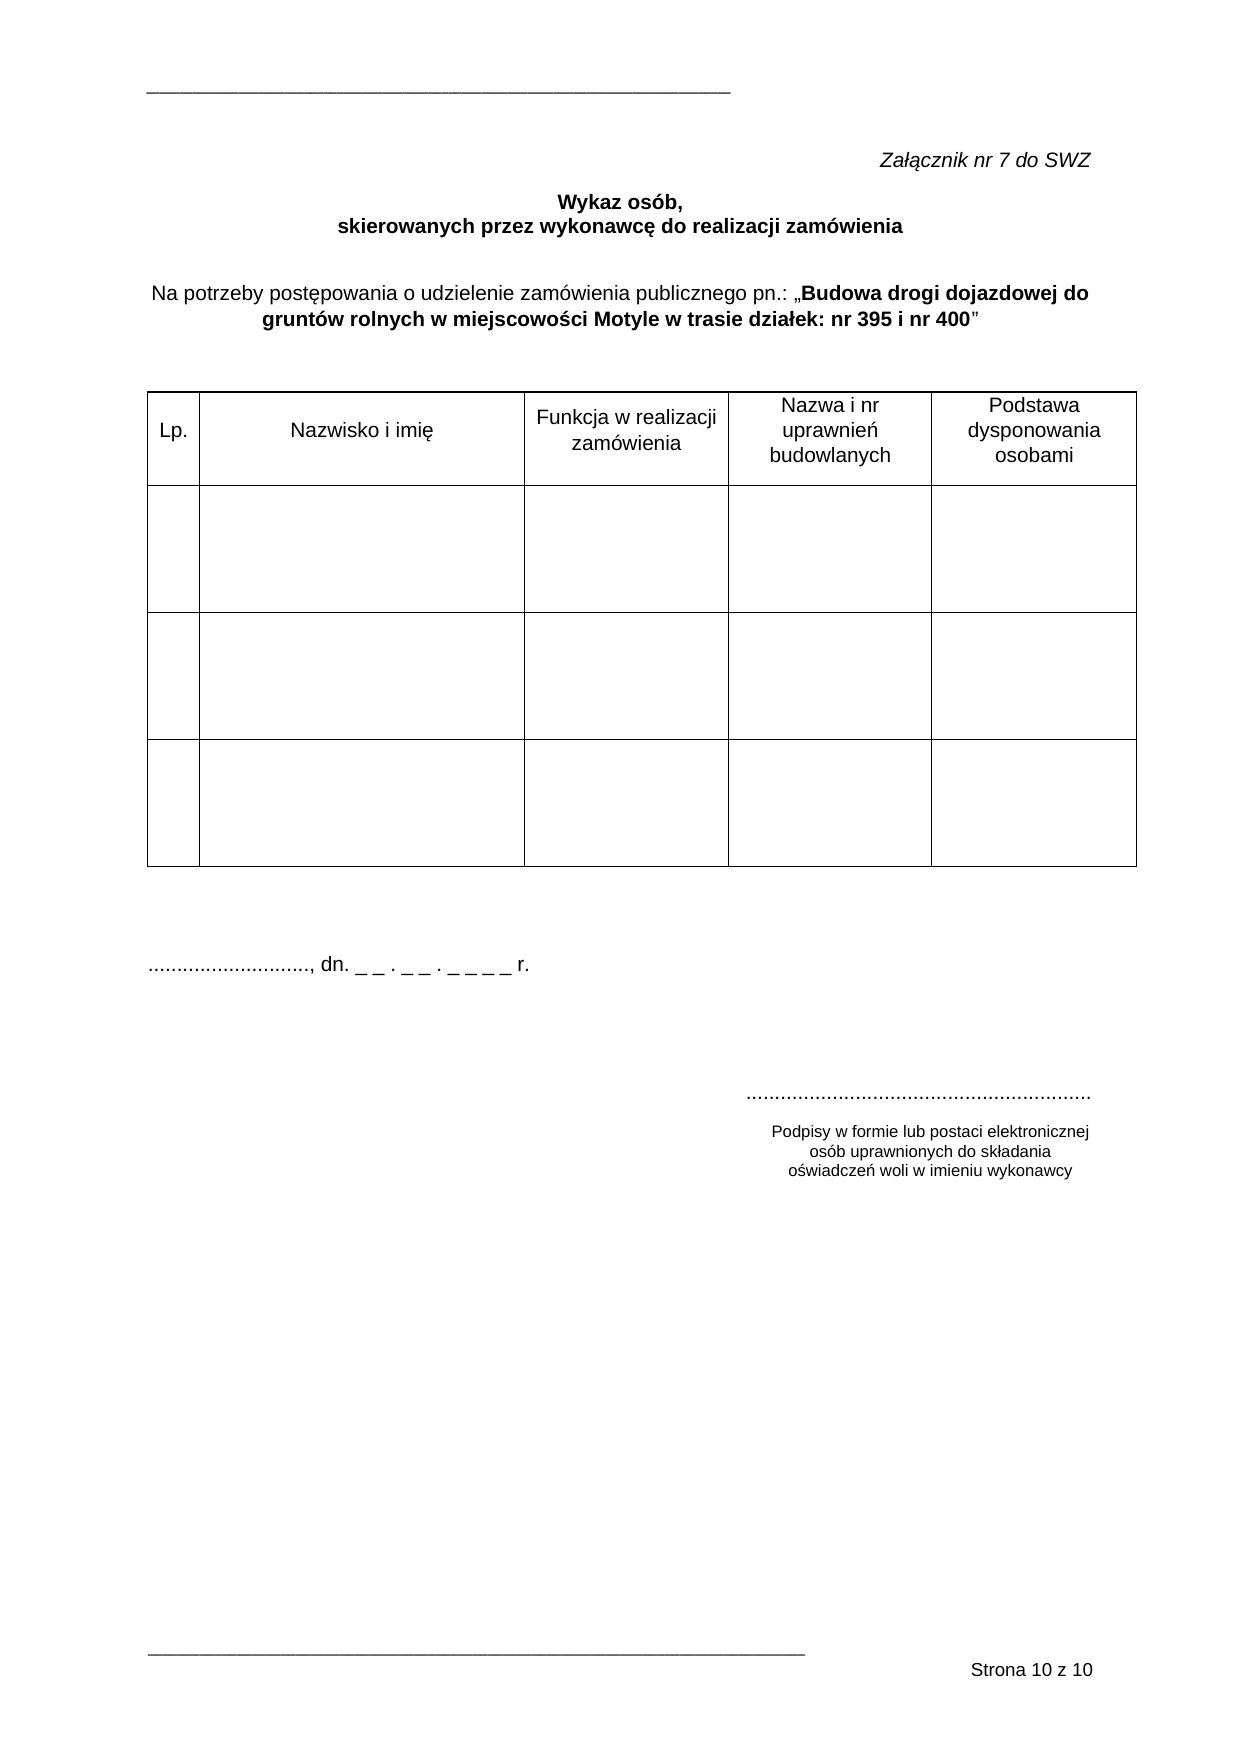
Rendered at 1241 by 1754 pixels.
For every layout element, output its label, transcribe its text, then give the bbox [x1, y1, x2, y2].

text Załącznik nr 7 do SWZ [148, 148, 1092, 172]
table_cell [200, 740, 524, 866]
text Wykaz osób, [148, 190, 1092, 214]
table_cell [729, 740, 931, 866]
table_cell [729, 613, 931, 739]
table_cell [200, 486, 524, 612]
table_cell [729, 486, 931, 612]
table_cell [148, 613, 199, 739]
table_header Funkcja w realizacji zamówienia [525, 393, 728, 485]
text skierowanych przez wykonawcę do realizacji zamówienia [148, 214, 1092, 238]
table_cell [525, 613, 728, 739]
text ............................, dn. _ _ . _ _ . _ _ _ _ r. [148, 952, 1092, 976]
table_cell [932, 486, 1136, 612]
table_cell [525, 486, 728, 612]
text ............................................................ [148, 1080, 1092, 1104]
table_header Lp. [148, 393, 199, 485]
table_cell [148, 740, 199, 866]
table_header Podstawa dysponowania osobami [932, 393, 1136, 485]
text Podpisy w formie lub postaci elektronicznej [768, 1122, 1092, 1141]
table_header Nazwa i nr uprawnień budowlanych [729, 393, 931, 485]
table_header Nazwisko i imię [200, 393, 524, 485]
text osób uprawnionych do składania oświadczeń woli w imieniu wykonawcy [768, 1141, 1092, 1180]
table_cell [525, 740, 728, 866]
table_cell [200, 613, 524, 739]
text Na potrzeby postępowania o udzielenie zamówienia publicznego pn.: „Budowa drogi dojazdowej do gruntów rolnych w miejscowości Motyle w trasie działek: nr 395 i nr 400” [148, 281, 1092, 330]
table_cell [148, 486, 199, 612]
table_cell [932, 740, 1136, 866]
table_cell [932, 613, 1136, 739]
